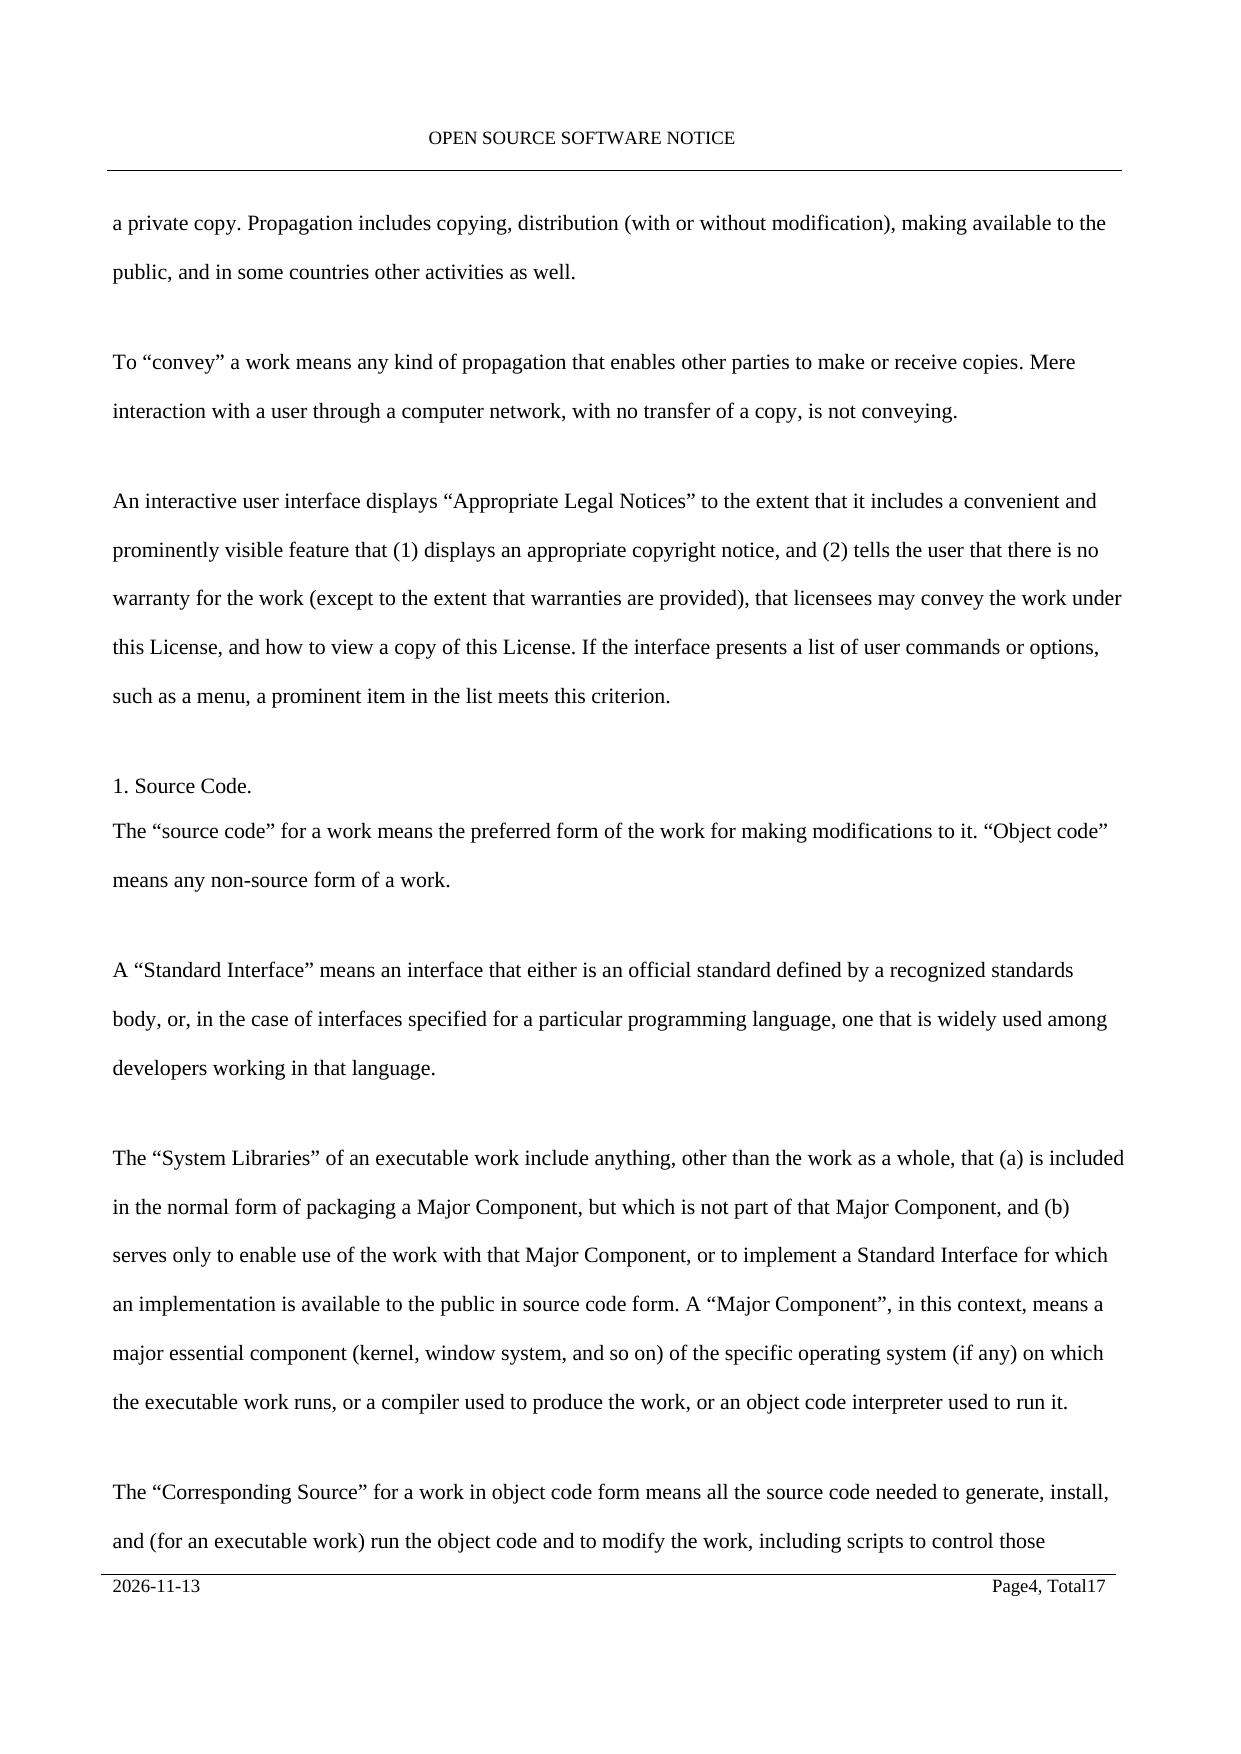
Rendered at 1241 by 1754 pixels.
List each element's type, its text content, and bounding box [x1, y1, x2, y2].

text To “convey” a work means any kind of propagation that enables other parties to make or receive copies. Mere interaction with a user through a computer network, with no transfer of a copy, is not conveying. [112, 345, 1128, 427]
text 1. Source Code. [112, 769, 1128, 802]
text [112, 1475, 1128, 1556]
text The “source code” for a work means the preferred form of the work for making modifications to it. “Object code” means any non-source form of a work. [112, 814, 1128, 896]
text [112, 206, 1128, 288]
text An interactive user interface displays “Appropriate Legal Notices” to the extent that it includes a convenient and prominently visible feature that (1) displays an appropriate copyright notice, and (2) tells the user that there is no warranty for the work (except to the extent that warranties are provided), that licensees may convey the work under this License, and how to view a copy of this License. If the interface presents a list of user commands or options, such as a menu, a prominent item in the list meets this criterion. [112, 484, 1128, 712]
text The “System Libraries” of an executable work include anything, other than the work as a whole, that (a) is included in the normal form of packaging a Major Component, but which is not part of that Major Component, and (b) serves only to enable use of the work with that Major Component, or to implement a Standard Interface for which an implementation is available to the public in source code form. A “Major Component”, in this context, means a major essential component (kernel, window system, and so on) of the specific operating system (if any) on which the executable work runs, or a compiler used to produce the work, or an object code interpreter used to run it. [112, 1141, 1128, 1417]
text A “Standard Interface” means an interface that either is an official standard defined by a recognized standards body, or, in the case of interfaces specified for a particular programming language, one that is widely used among developers working in that language. [112, 953, 1128, 1083]
